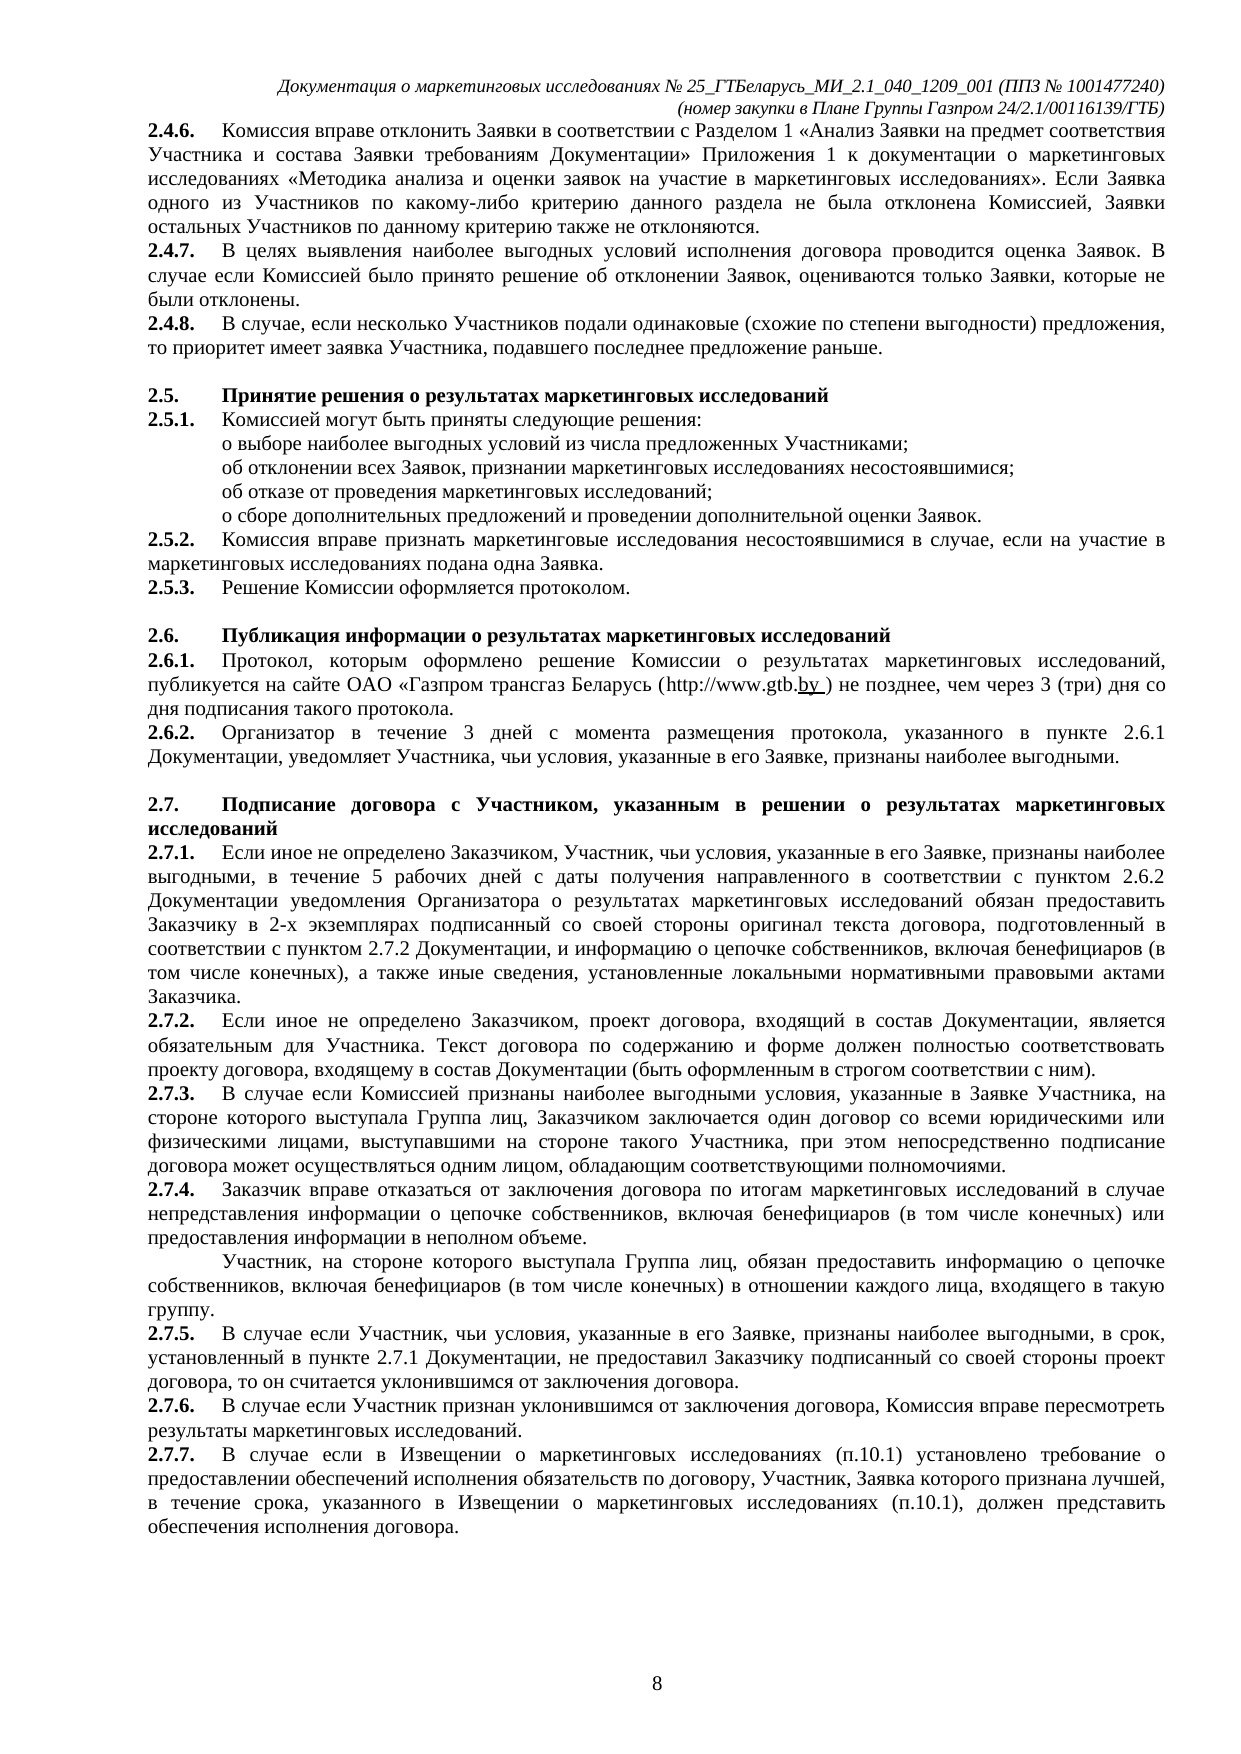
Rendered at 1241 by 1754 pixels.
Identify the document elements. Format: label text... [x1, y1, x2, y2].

list В случае если Участник, чьи условия, указанные в его Заявке, признаны наиболее выгодными, в срок, установленный в пункте 2.7.1 Документации, не предоставил Заказчику подписанный со своей стороны проект договора, то он считается уклонившимся от заключения договора. [148, 1321, 1166, 1393]
text об отклонении всех Заявок, признании маркетинговых исследованиях несостоявшимися; [148, 455, 1166, 479]
text о сборе дополнительных предложений и проведении дополнительной оценки Заявок. [148, 503, 1166, 527]
list Комиссией могут быть приняты следующие решения: [148, 407, 1166, 431]
list В случае если Комиссией признаны наиболее выгодными условия, указанные в Заявке Участника, на стороне которого выступала Группа лиц, Заказчиком заключается один договор со всеми юридическими или физическими лицами, выступавшими на стороне такого Участника, при этом непосредственно подписание договора может осуществляться одним лицом, обладающим соответствующими полномочиями. [148, 1081, 1166, 1177]
text Участник, на стороне которого выступала Группа лиц, обязан предоставить информацию о цепочке собственников, включая бенефициаров (в том числе конечных) в отношении каждого лица, входящего в такую группу. [148, 1249, 1166, 1321]
list Если иное не определено Заказчиком, Участник, чьи условия, указанные в его Заявке, признаны наиболее выгодными, в течение 5 рабочих дней с даты получения направленного в соответствии с пунктом 2.6.2 Документации уведомления Организатора о результатах маркетинговых исследований обязан предоставить Заказчику в 2-х экземплярах подписанный со своей стороны оригинал текста договора, подготовленный в соответствии с пунктом 2.7.2 Документации, и информацию о цепочке собственников, включая бенефициаров (в том числе конечных), а также иные сведения, установленные локальными нормативными правовыми актами Заказчика. [148, 840, 1166, 1008]
list Комиссия вправе отклонить Заявки в соответствии с Разделом 1 «Анализ Заявки на предмет соответствия Участника и состава Заявки требованиям Документации» Приложения 1 к документации о маркетинговых исследованиях «Методика анализа и оценки заявок на участие в маркетинговых исследованиях». Если Заявка одного из Участников по какому-либо критерию данного раздела не была отклонена Комиссией, Заявки остальных Участников по данному критерию также не отклоняются. [148, 118, 1166, 238]
list Решение Комиссии оформляется протоколом. [148, 575, 1166, 599]
list Если иное не определено Заказчиком, проект договора, входящий в состав Документации, является обязательным для Участника. Текст договора по содержанию и форме должен полностью соответствовать проекту договора, входящему в состав Документации (быть оформленным в строгом соответствии с ним). [148, 1008, 1166, 1081]
list В случае, если несколько Участников подали одинаковые (схожие по степени выгодности) предложения, то приоритет имеет заявка Участника, подавшего последнее предложение раньше. [148, 311, 1166, 359]
list В случае если Участник признан уклонившимся от заключения договора, Комиссия вправе пересмотреть результаты маркетинговых исследований. [148, 1393, 1166, 1442]
list Организатор в течение 3 дней с момента размещения протокола, указанного в пункте 2.6.1 Документации, уведомляет Участника, чьи условия, указанные в его Заявке, признаны наиболее выгодными. [148, 720, 1166, 768]
list Заказчик вправе отказаться от заключения договора по итогам маркетинговых исследований в случае непредставления информации о цепочке собственников, включая бенефициаров (в том числе конечных) или предоставления информации в неполном объеме. [148, 1177, 1166, 1249]
list В случае если в Извещении о маркетинговых исследованиях (п.10.1) установлено требование о предоставлении обеспечений исполнения обязательств по договору, Участник, Заявка которого признана лучшей, в течение срока, указанного в Извещении о маркетинговых исследованиях (п.10.1), должен представить обеспечения исполнения договора. [148, 1442, 1166, 1538]
list Протокол, которым оформлено решение Комиссии о результатах маркетинговых исследований, публикуется на сайте ОАО «Газпром трансгаз Беларусь (by ) не позднее, чем через 3 (три) дня со дня подписания такого протокола. [148, 647, 1166, 720]
text об отказе от проведения маркетинговых исследований; [148, 479, 1166, 503]
list В целях выявления наиболее выгодных условий исполнения договора проводится оценка Заявок. В случае если Комиссией было принято решение об отклонении Заявок, оцениваются только Заявки, которые не были отклонены. [148, 238, 1166, 311]
list Публикация информации о результатах маркетинговых исследований [148, 623, 1166, 647]
text о выборе наиболее выгодных условий из числа предложенных Участниками; [148, 431, 1166, 455]
list Принятие решения о результатах маркетинговых исследований [148, 383, 1166, 407]
list Комиссия вправе признать маркетинговые исследования несостоявшимися в случае, если на участие в маркетинговых исследованиях подана одна Заявка. [148, 527, 1166, 575]
list Подписание договора с Участником, указанным в решении о результатах маркетинговых исследований [148, 792, 1166, 840]
